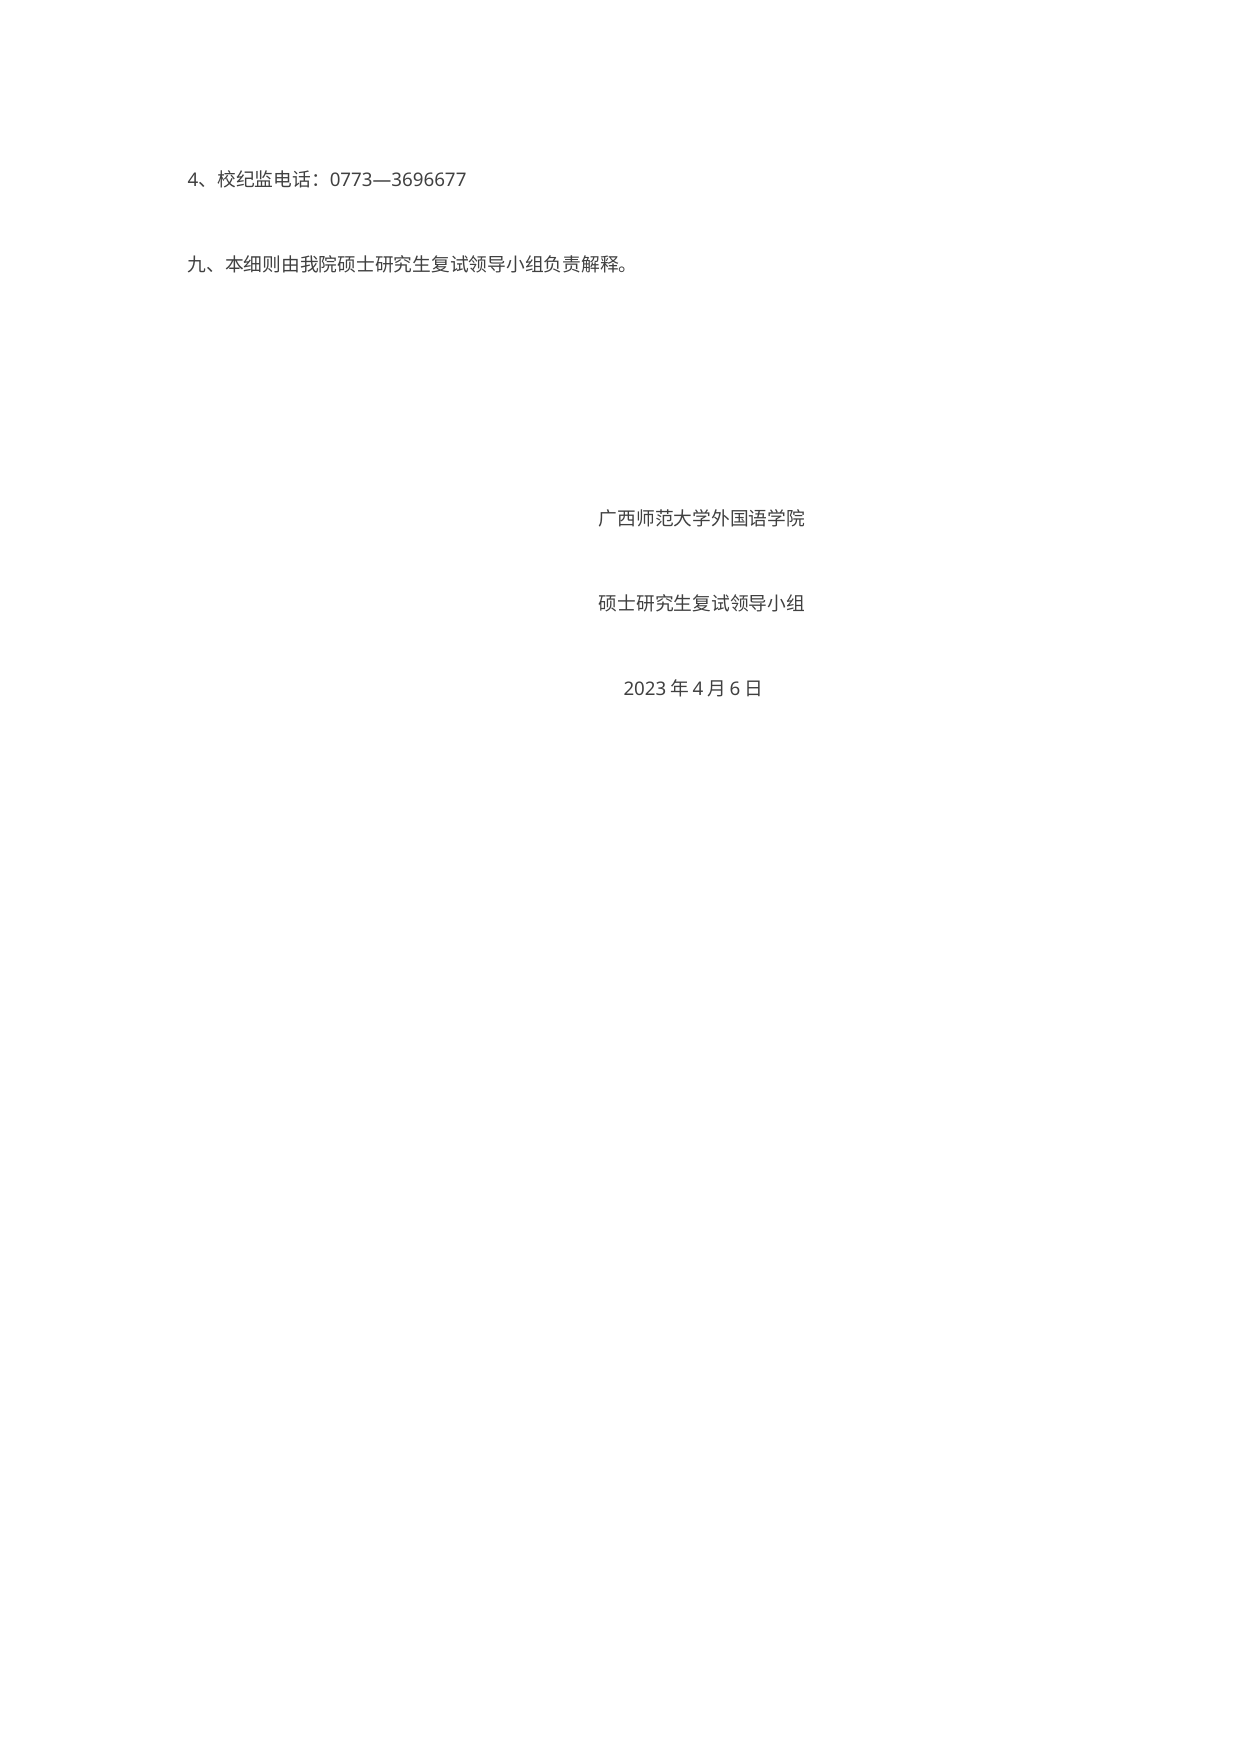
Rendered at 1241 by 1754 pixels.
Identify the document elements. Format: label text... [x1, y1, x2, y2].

text 广西师范大学外国语学院 [187, 501, 1053, 534]
text 4、校纪监电话：0773—3696677 [187, 162, 1053, 194]
text 2023年4月6日 [187, 671, 1053, 703]
text 硕士研究生复试领导小组 [187, 586, 1053, 618]
text 九、本细则由我院硕士研究生复试领导小组负责解释。 [187, 247, 1053, 279]
